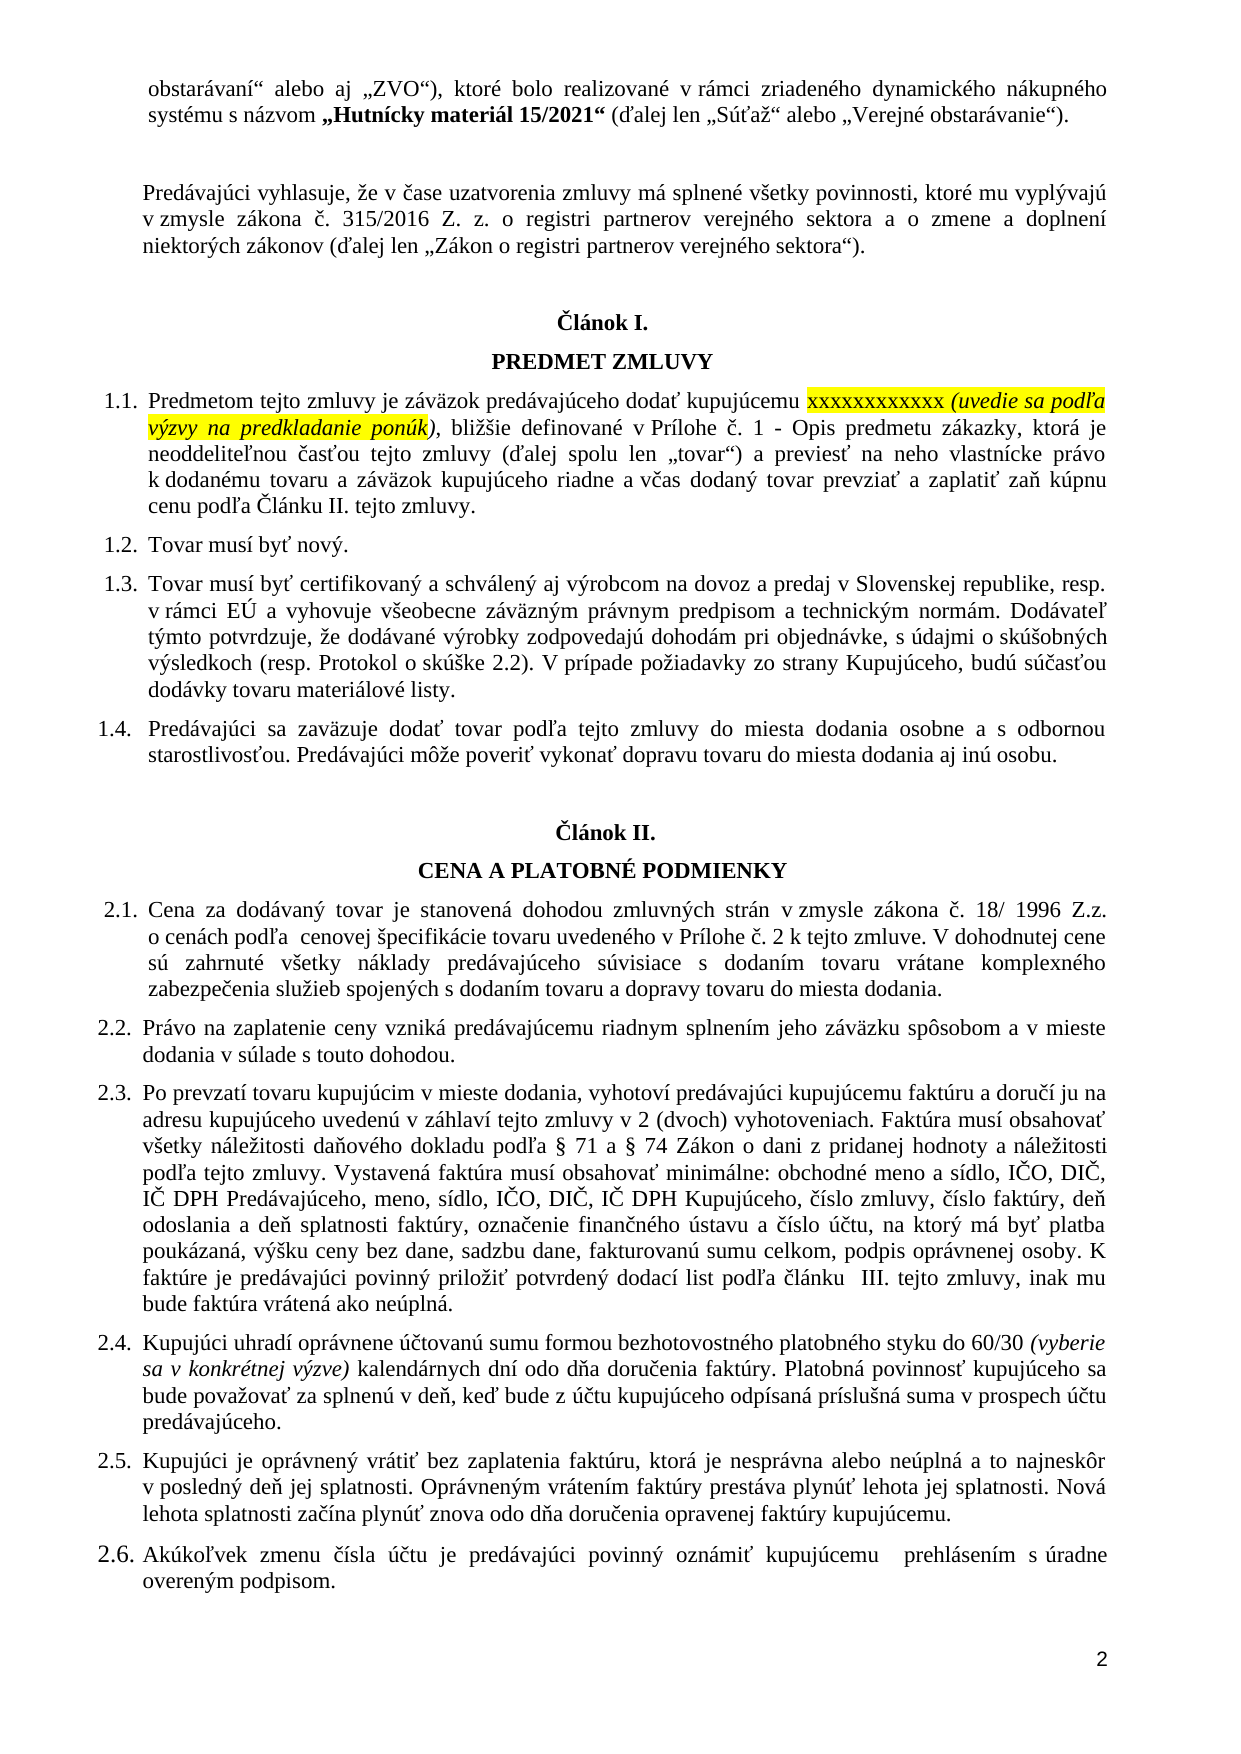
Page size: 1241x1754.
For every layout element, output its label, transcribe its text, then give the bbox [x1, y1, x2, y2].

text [148, 75, 1107, 128]
list Tovar musí byť certifikovaný a schválený aj výrobcom na dovoz a predaj v Slovenskej republike, resp. v rámci EÚ a vyhovuje všeobecne záväzným právnym predpisom a technickým normám. Dodávateľ týmto potvrdzuje, že dodávané výrobky zodpovedajú dohodám pri objednávke, s údajmi o skúšobných výsledkoch (resp. Protokol o skúške 2.2). V prípade požiadavky zo strany Kupujúceho, budú súčasťou dodávky tovaru materiálové listy. [103, 570, 1107, 702]
list Predávajúci sa zaväzuje dodať tovar podľa tejto zmluvy do miesta dodania osobne a s odbornou starostlivosťou. Predávajúci môže poveriť vykonať dopravu tovaru do miesta dodania aj inú osobu. [97, 714, 1107, 767]
text Predávajúci vyhlasuje, že v čase uzatvorenia zmluvy má splnené všetky povinnosti, ktoré mu vyplývajú v zmysle zákona č. 315/2016 Z. z. o registri partnerov verejného sektora a o zmene a doplnení niektorých zákonov (ďalej len „Zákon o registri partnerov verejného sektora“). [142, 179, 1107, 258]
list Predmetom tejto zmluvy je záväzok predávajúceho dodať kupujúcemu xxxxxxxxxxxx (uvedie sa podľa výzvy na predkladanie ponúk), bližšie definované v Prílohe č. 1 - Opis predmetu zákazky, ktorá je neoddeliteľnou časťou tejto zmluvy (ďalej spolu len „tovar“) a previesť na neho vlastnícke právo k dodanému tovaru a záväzok kupujúceho riadne a včas dodaný tovar prevziať a zaplatiť zaň kúpnu cenu podľa Článku II. tejto zmluvy. [103, 387, 1107, 519]
text PREDMET ZMLUVY [97, 348, 1107, 375]
list Kupujúci je oprávnený vrátiť bez zaplatenia faktúru, ktorá je nesprávna alebo neúplná a to najneskôr v posledný deň jej splatnosti. Oprávneným vrátením faktúry prestáva plynúť lehota jej splatnosti. Nová lehota splatnosti začína plynúť znova odo dňa doručenia opravenej faktúry kupujúcemu. [97, 1447, 1107, 1526]
list Právo na zaplatenie ceny vzniká predávajúcemu riadnym splnením jeho záväzku spôsobom a v mieste dodania v súlade s touto dohodou. [97, 1014, 1107, 1067]
text Článok II. [103, 819, 1107, 845]
list Cena za dodávaný tovar je stanovená dohodou zmluvných strán v zmysle zákona č. 18/ 1996 Z.z. o cenách podľa cenovej špecifikácie tovaru uvedeného v Prílohe č. 2 k tejto zmluve. V dohodnutej cene sú zahrnuté všetky náklady predávajúceho súvisiace s dodaním tovaru vrátane komplexného zabezpečenia služieb spojených s dodaním tovaru a dopravy tovaru do miesta dodania. [103, 896, 1107, 1002]
text CENA A PLATOBNÉ PODMIENKY [97, 857, 1107, 884]
list Akúkoľvek zmenu čísla účtu je predávajúci povinný oznámiť kupujúcemu prehlásením s úradne overeným podpisom. [97, 1539, 1107, 1594]
list Kupujúci uhradí oprávnene účtovanú sumu formou bezhotovostného platobného styku do 60/30 (vyberie sa v konkrétnej výzve) kalendárnych dní odo dňa doručenia faktúry. Platobná povinnosť kupujúceho sa bude považovať za splnenú v deň, keď bude z účtu kupujúceho odpísaná príslušná suma v prospech účtu predávajúceho. [97, 1329, 1107, 1434]
list Po prevzatí tovaru kupujúcim v mieste dodania, vyhotoví predávajúci kupujúcemu faktúru a doručí ju na adresu kupujúceho uvedenú v záhlaví tejto zmluvy v 2 (dvoch) vyhotoveniach. Faktúra musí obsahovať všetky náležitosti daňového dokladu podľa § 71 a § 74 Zákon o dani z pridanej hodnoty a náležitosti podľa tejto zmluvy. Vystavená faktúra musí obsahovať minimálne: obchodné meno a sídlo, IČO, DIČ, IČ DPH Predávajúceho, meno, sídlo, IČO, DIČ, IČ DPH Kupujúceho, číslo zmluvy, číslo faktúry, deň odoslania a deň splatnosti faktúry, označenie finančného ústavu a číslo účtu, na ktorý má byť platba poukázaná, výšku ceny bez dane, sadzbu dane, fakturovanú sumu celkom, podpis oprávnenej osoby. K faktúre je predávajúci povinný priložiť potvrdený dodací list podľa článku III. tejto zmluvy, inak mu bude faktúra vrátená ako neúplná. [97, 1079, 1107, 1317]
list Tovar musí byť nový. [103, 531, 1107, 558]
text Článok I. [97, 309, 1107, 336]
